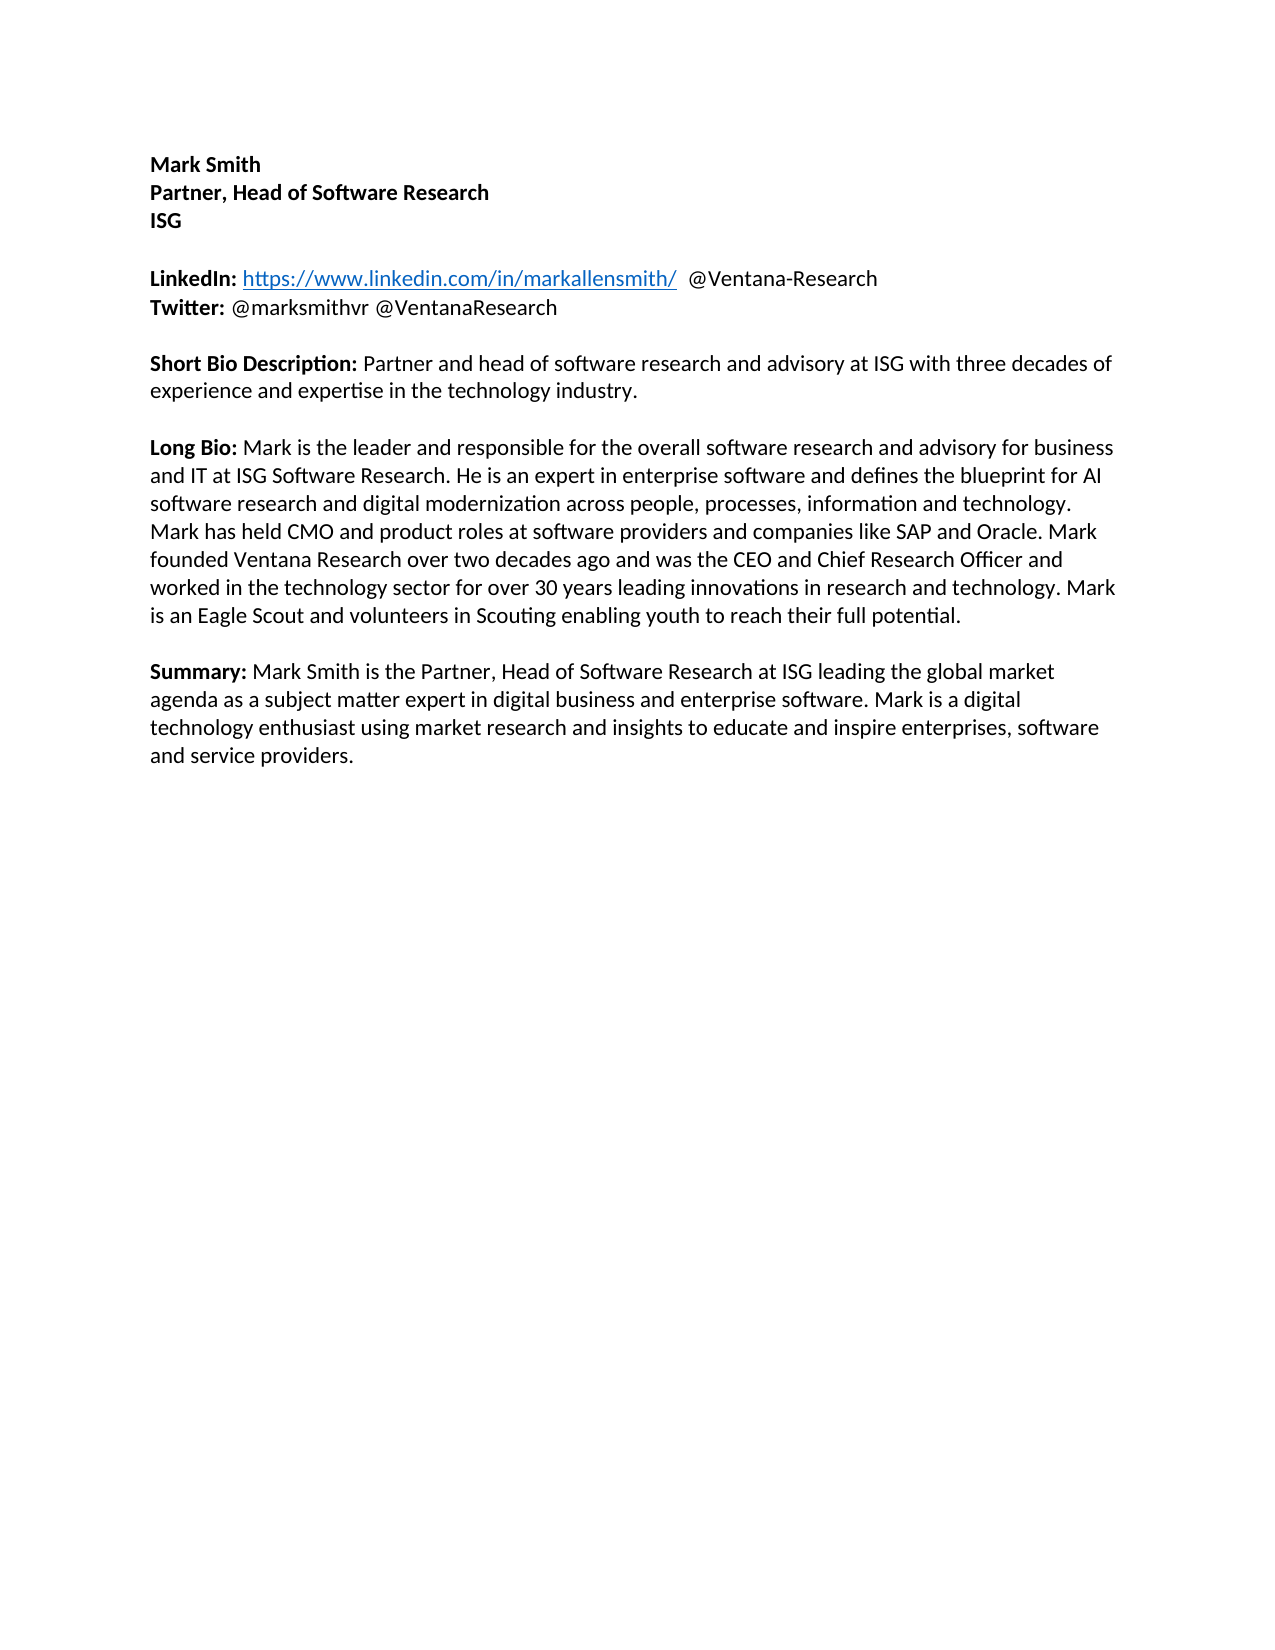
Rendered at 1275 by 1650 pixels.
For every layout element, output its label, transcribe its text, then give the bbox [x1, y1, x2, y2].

text Short Bio Description: Partner and head of software research and advisory at ISG with three decades of experience and expertise in the technology industry. [150, 349, 1125, 405]
text LinkedIn: https://www.linkedin.com/in/markallensmith/ @Ventana-Research [150, 264, 1125, 293]
text Twitter: @marksmithvr @VentanaResearch [150, 293, 1125, 321]
text Summary: Mark Smith is the Partner, Head of Software Research at ISG leading the global market agenda as a subject matter expert in digital business and enterprise software. Mark is a digital technology enthusiast using market research and insights to educate and inspire enterprises, software and service providers. [150, 657, 1125, 769]
text ISG [150, 206, 1125, 234]
text Mark Smith [150, 150, 1125, 178]
text Partner, Head of Software Research [150, 178, 1125, 206]
text Long Bio: Mark is the leader and responsible for the overall software research and advisory for business and IT at ISG Software Research. He is an expert in enterprise software and defines the blueprint for AI software research and digital modernization across people, processes, information and technology. Mark has held CMO and product roles at software providers and companies like SAP and Oracle. Mark founded Ventana Research over two decades ago and was the CEO and Chief Research Officer and worked in the technology sector for over 30 years leading innovations in research and technology. Mark is an Eagle Scout and volunteers in Scouting enabling youth to reach their full potential. [150, 433, 1125, 629]
